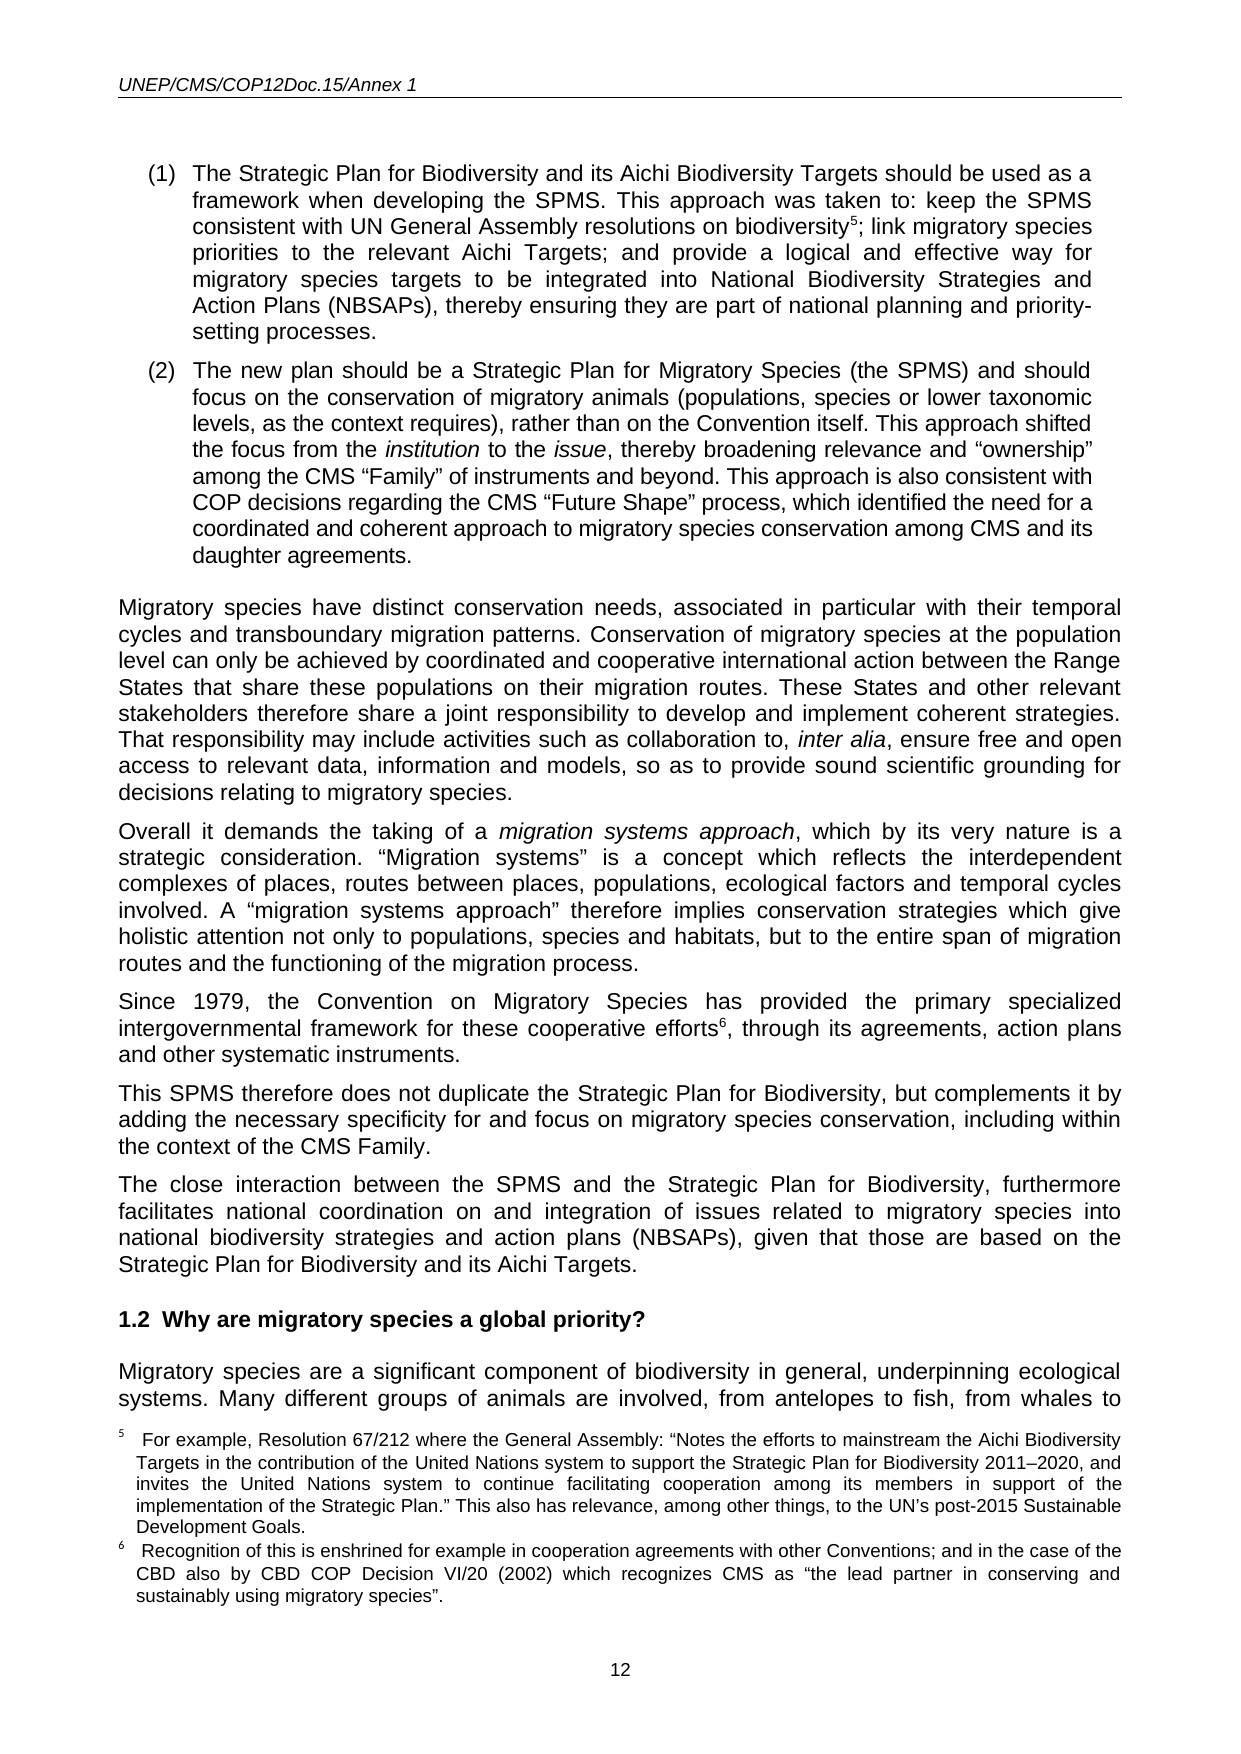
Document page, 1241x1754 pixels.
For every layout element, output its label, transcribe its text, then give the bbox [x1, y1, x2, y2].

text (2) The new plan should be a Strategic Plan for Migratory Species (the SPMS) and should focus on the conservation of migratory animals (populations, species or lower taxonomic levels, as the context requires), rather than on the Convention itself. This approach shifted the focus from the institution to the issue, thereby broadening relevance and “ownership” among the CMS “Family” of instruments and beyond. This approach is also consistent with COP decisions regarding the CMS “Future Shape” process, which identified the need for a coordinated and coherent approach to migratory species conservation among CMS and its daughter agreements. [148, 357, 1093, 568]
text (1) The Strategic Plan for Biodiversity and its Aichi Biodiversity Targets should be used as a framework when developing the SPMS. This approach was taken to: keep the SPMS consistent with UN General Assembly resolutions on biodiversity; link migratory species priorities to the relevant Aichi Targets; and provide a logical and effective way for migratory species targets to be integrated into National Biodiversity Strategies and Action Plans (NBSAPs), thereby ensuring they are part of national planning and priority-setting processes. [148, 160, 1093, 345]
text This SPMS therefore does not duplicate the Strategic Plan for Biodiversity, but complements it by adding the necessary specificity for and focus on migratory species conservation, including within the context of the CMS Family. [118, 1080, 1122, 1159]
text Migratory species have distinct conservation needs, associated in particular with their temporal cycles and transboundary migration patterns. Conservation of migratory species at the population level can only be achieved by coordinated and cooperative international action between the Range States that share these populations on their migration routes. These States and other relevant stakeholders therefore share a joint responsibility to develop and implement coherent strategies. That responsibility may include activities such as collaboration to, inter alia, ensure free and open access to relevant data, information and models, so as to provide sound scientific grounding for decisions relating to migratory species. [118, 594, 1122, 805]
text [118, 1358, 1122, 1411]
text Overall it demands the taking of a migration systems approach, which by its very nature is a strategic consideration. “Migration systems” is a concept which reflects the interdependent complexes of places, routes between places, populations, ecological factors and temporal cycles involved. A “migration systems approach” therefore implies conservation strategies which give holistic attention not only to populations, species and habitats, but to the entire span of migration routes and the functioning of the migration process. [118, 818, 1122, 976]
text Since 1979, the Convention on Migratory Species has provided the primary specialized intergovernmental framework for these cooperative efforts, through its agreements, action plans and other systematic instruments. [118, 988, 1122, 1067]
text The close interaction between the SPMS and the Strategic Plan for Biodiversity, furthermore facilitates national coordination on and integration of issues related to migratory species into national biodiversity strategies and action plans (NBSAPs), given that those are based on the Strategic Plan for Biodiversity and its Aichi Targets. [118, 1171, 1122, 1277]
list Why are migratory species a global priority? [118, 1306, 1131, 1332]
